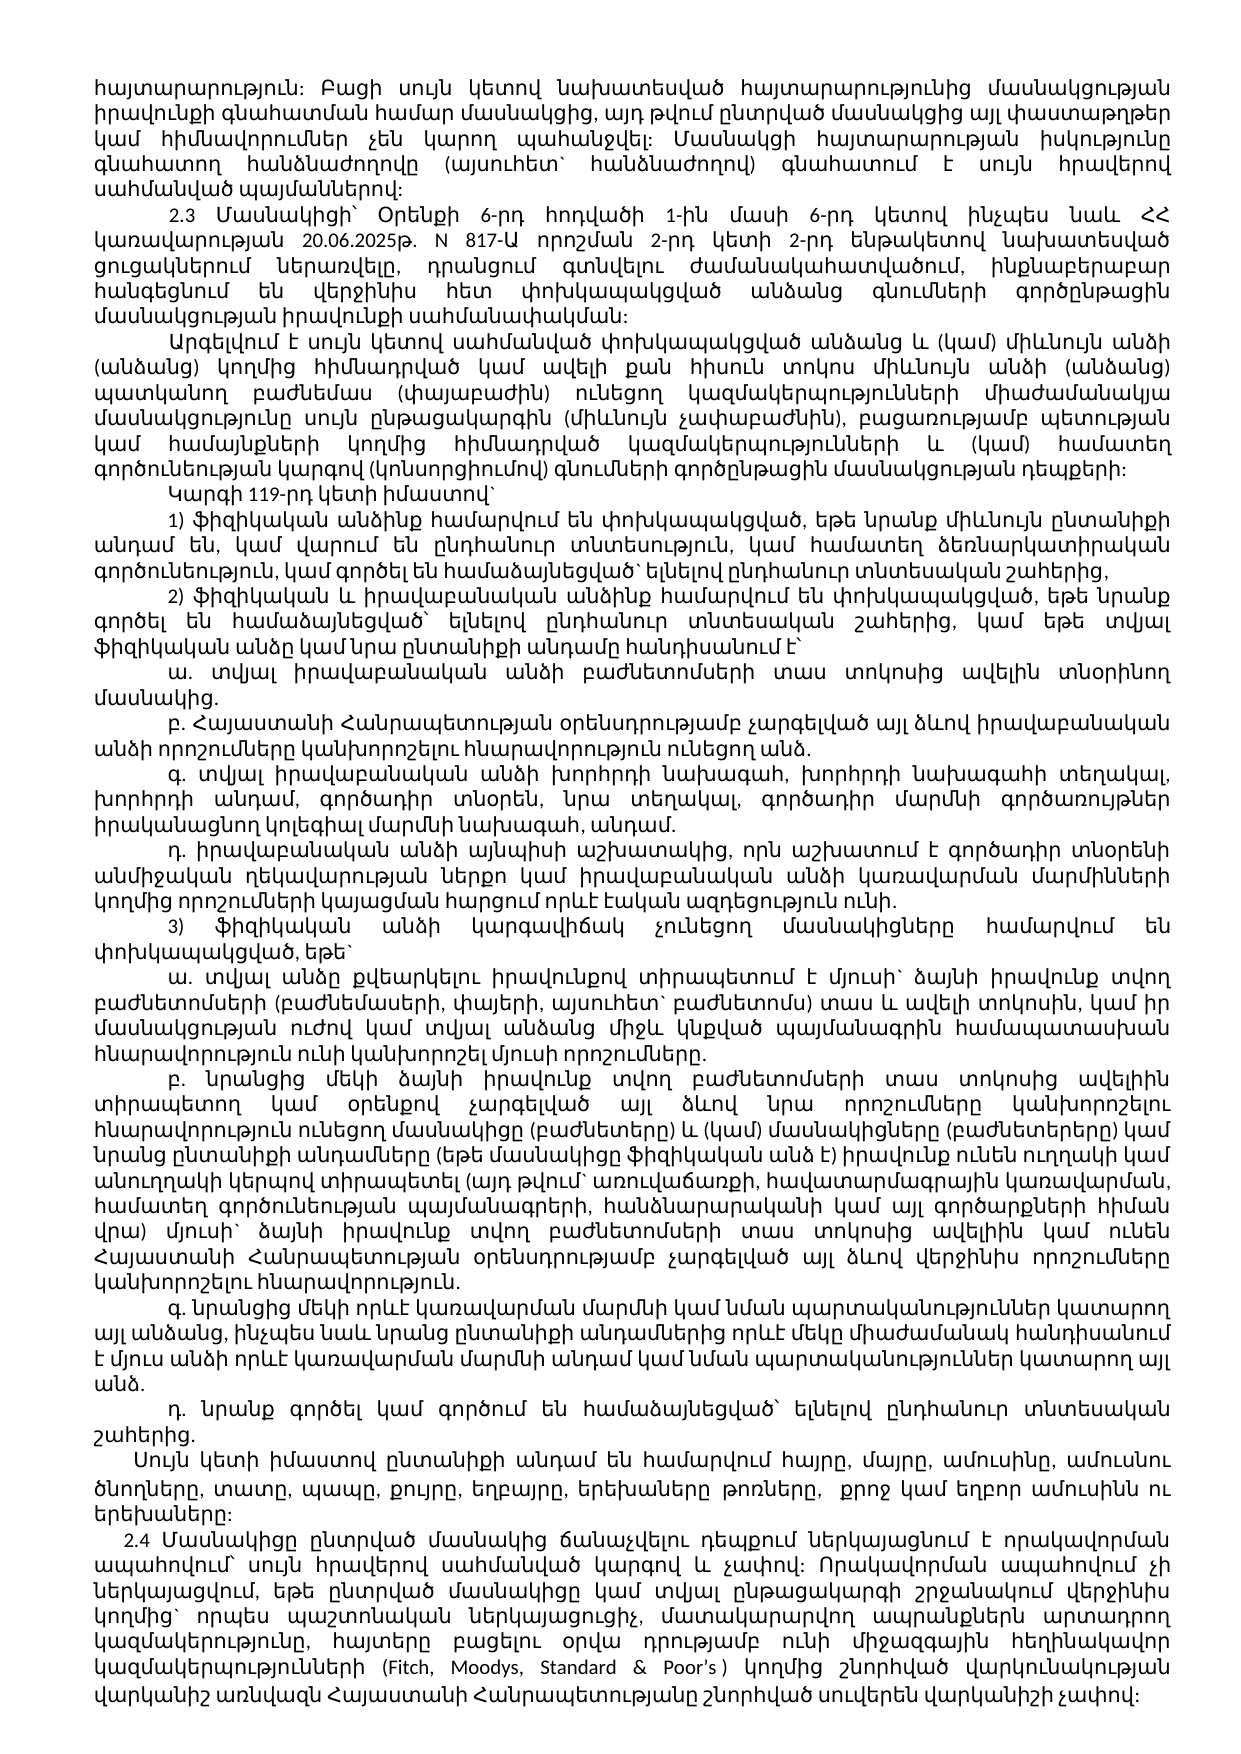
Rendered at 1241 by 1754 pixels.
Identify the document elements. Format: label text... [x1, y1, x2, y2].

text 2) ֆիզիկական և իրավաբանական անձինք համարվում են փոխկապակցված, եթե նրանք գործել են համաձայնեցված՝ ելնելով ընդհանուր տնտեսական շահերից, կամ եթե տվյալ ֆիզիկական անձը կամ նրա ընտանիքի անդամը հանդիսանում է՝ [94, 583, 1171, 659]
text Արգելվում է սույն կետով սահմանված փոխկապակցված անձանց և (կամ) միևնույն անձի (անձանց) կողմից հիմնադրված կամ ավելի քան հիսուն տոկոս միևնույն անձի (անձանց) պատկանող բաժնեմաս (փայաբաժին) ունեցող կազմակերպությունների միաժամանակյա մասնակցությունը սույն ընթացակարգին (միևնույն չափաբաժնին), բացառությամբ պետության կամ համայնքների կողմից հիմնադրված կազմակերպությունների և (կամ) համատեղ գործունեության կարգով (կոնսորցիումով) գնումների գործընթացին մասնակցության դեպքերի: [94, 329, 1171, 482]
text ա. տվյալ իրավաբանական անձի բաժնետոմսերի տաս տոկոսից ավելին տնօրինող մասնակից. [94, 659, 1171, 710]
text Կարգի 119-րդ կետի իմաստով` [94, 482, 1171, 507]
text դ. իրավաբանական անձի այնպիսի աշխատակից, որն աշխատում է գործադիր տնօրենի անմիջական ղեկավարության ներքո կամ իրավաբանական անձի կառավարման մարմինների կողմից որոշումների կայացման հարցում որևէ էական ազդեցություն ունի. [94, 837, 1171, 914]
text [94, 75, 1171, 202]
text 1) ֆիզիկական անձինք համարվում են փոխկապակցված, եթե նրանք միևնույն ընտանիքի անդամ են, կամ վարում են ընդհանուր տնտեսություն, կամ համատեղ ձեռնարկատիրական գործունեություն, կամ գործել են համաձայնեցված` ելնելով ընդհանուր տնտեսական շահերից, [94, 507, 1171, 583]
text 2.3 Մասնակիցի՝ Օրենքի 6-րդ հոդվածի 1-ին մասի 6-րդ կետով ինչպես նաև ՀՀ կառավարության 20.06.2025թ. N 817-Ա որոշման 2-րդ կետի 2-րդ ենթակետով նախատեսված ցուցակներում ներառվելը, դրանցում գտնվելու ժամանակահատվածում, ինքնաբերաբար հանգեցնում են վերջինիս հետ փոխկապակցված անձանց գնումների գործընթացին մասնակցության իրավունքի սահմանափակման: [94, 202, 1171, 329]
text բ. Հայաստանի Հանրապետության օրենսդրությամբ չարգելված այլ ձևով իրավաբանական անձի որոշումները կանխորոշելու հնարավորություն ունեցող անձ. [94, 710, 1171, 761]
text գ. նրանցից մեկի որևէ կառավարման մարմնի կամ նման պարտականություններ կատարող այլ անձանց, ինչպես նաև նրանց ընտանիքի անդամներից որևէ մեկը միաժամանակ հանդիսանում է մյուս անձի որևէ կառավարման մարմնի անդամ կամ նման պարտականություններ կատարող այլ անձ. [94, 1295, 1171, 1397]
text ա. տվյալ անձը քվեարկելու իրավունքով տիրապետում է մյուսի` ձայնի իրավունք տվող բաժնետոմսերի (բաժնեմասերի, փայերի, այսուհետ` բաժնետոմս) տաս և ավելի տոկոսին, կամ իր մասնակցության ուժով կամ տվյալ անձանց միջև կնքված պայմանագրին համապատասխան հնարավորություն ունի կանխորոշել մյուսի որոշումները. [94, 964, 1171, 1066]
text 3) ֆիզիկական անձի կարգավիճակ չունեցող մասնակիցները համարվում են փոխկապակցված, եթե` [94, 914, 1171, 964]
text 2.4 Մասնակիցը ընտրված մասնակից ճանաչվելու դեպքում ներկայացնում է որակավորման ապահովում՝ սույն հրավերով սահմանված կարգով և չափով: Որակավորման ապահովում չի ներկայացվում, եթե ընտրված մասնակիցը կամ տվյալ ընթացակարգի շրջանակում վերջինիս կողմից` որպես պաշտոնական ներկայացուցիչ, մատակարարվող ապրանքներն արտադրող կազմակերությունը, հայտերը բացելու օրվա դրությամբ ունի միջազգային հեղինակավոր կազմակերպությունների (Fitch, Moodys, Standard & Poor’s ) կողմից շնորհված վարկունակության վարկանիշ առնվազն Հայաստանի Հանրապետությանը շնորհված սուվերեն վարկանիշի չափով: [94, 1527, 1171, 1708]
text բ. նրանցից մեկի ձայնի իրավունք տվող բաժնետոմսերի տաս տոկոսից ավելիին տիրապետող կամ օրենքով չարգելված այլ ձևով նրա որոշումները կանխորոշելու հնարավորություն ունեցող մասնակիցը (բաժնետերը) և (կամ) մասնակիցները (բաժնետերերը) կամ նրանց ընտանիքի անդամները (եթե մասնակիցը ֆիզիկական անձ է) իրավունք ունեն ուղղակի կամ անուղղակի կերպով տիրապետել (այդ թվում` առուվաճառքի, հավատարմագրային կառավարման, համատեղ գործունեության պայմանագրերի, հանձնարարականի կամ այլ գործարքների հիման վրա) մյուսի` ձայնի իրավունք տվող բաժնետոմսերի տաս տոկոսից ավելիին կամ ունեն Հայաստանի Հանրապետության օրենսդրությամբ չարգելված այլ ձևով վերջինիս որոշումները կանխորոշելու հնարավորություն. [94, 1066, 1171, 1295]
text դ. նրանք գործել կամ գործում են համաձայնեցված՝ ելնելով ընդհանուր տնտեսական շահերից. [94, 1397, 1171, 1447]
text Սույն կետի իմաստով ընտանիքի անդամ են համարվում հայրը, մայրը, ամուսինը, ամուսնու ծնողները, տատը, պապը, քույրը, եղբայրը, երեխաները թոռները, քրոջ կամ եղբոր ամուսինն ու երեխաները: [94, 1447, 1171, 1527]
text գ. տվյալ իրավաբանական անձի խորհրդի նախագահ, խորհրդի նախագահի տեղակալ, խորհրդի անդամ, գործադիր տնօրեն, նրա տեղակալ, գործադիր մարմնի գործառույթներ իրականացնող կոլեգիալ մարմնի նախագահ, անդամ. [94, 761, 1171, 837]
